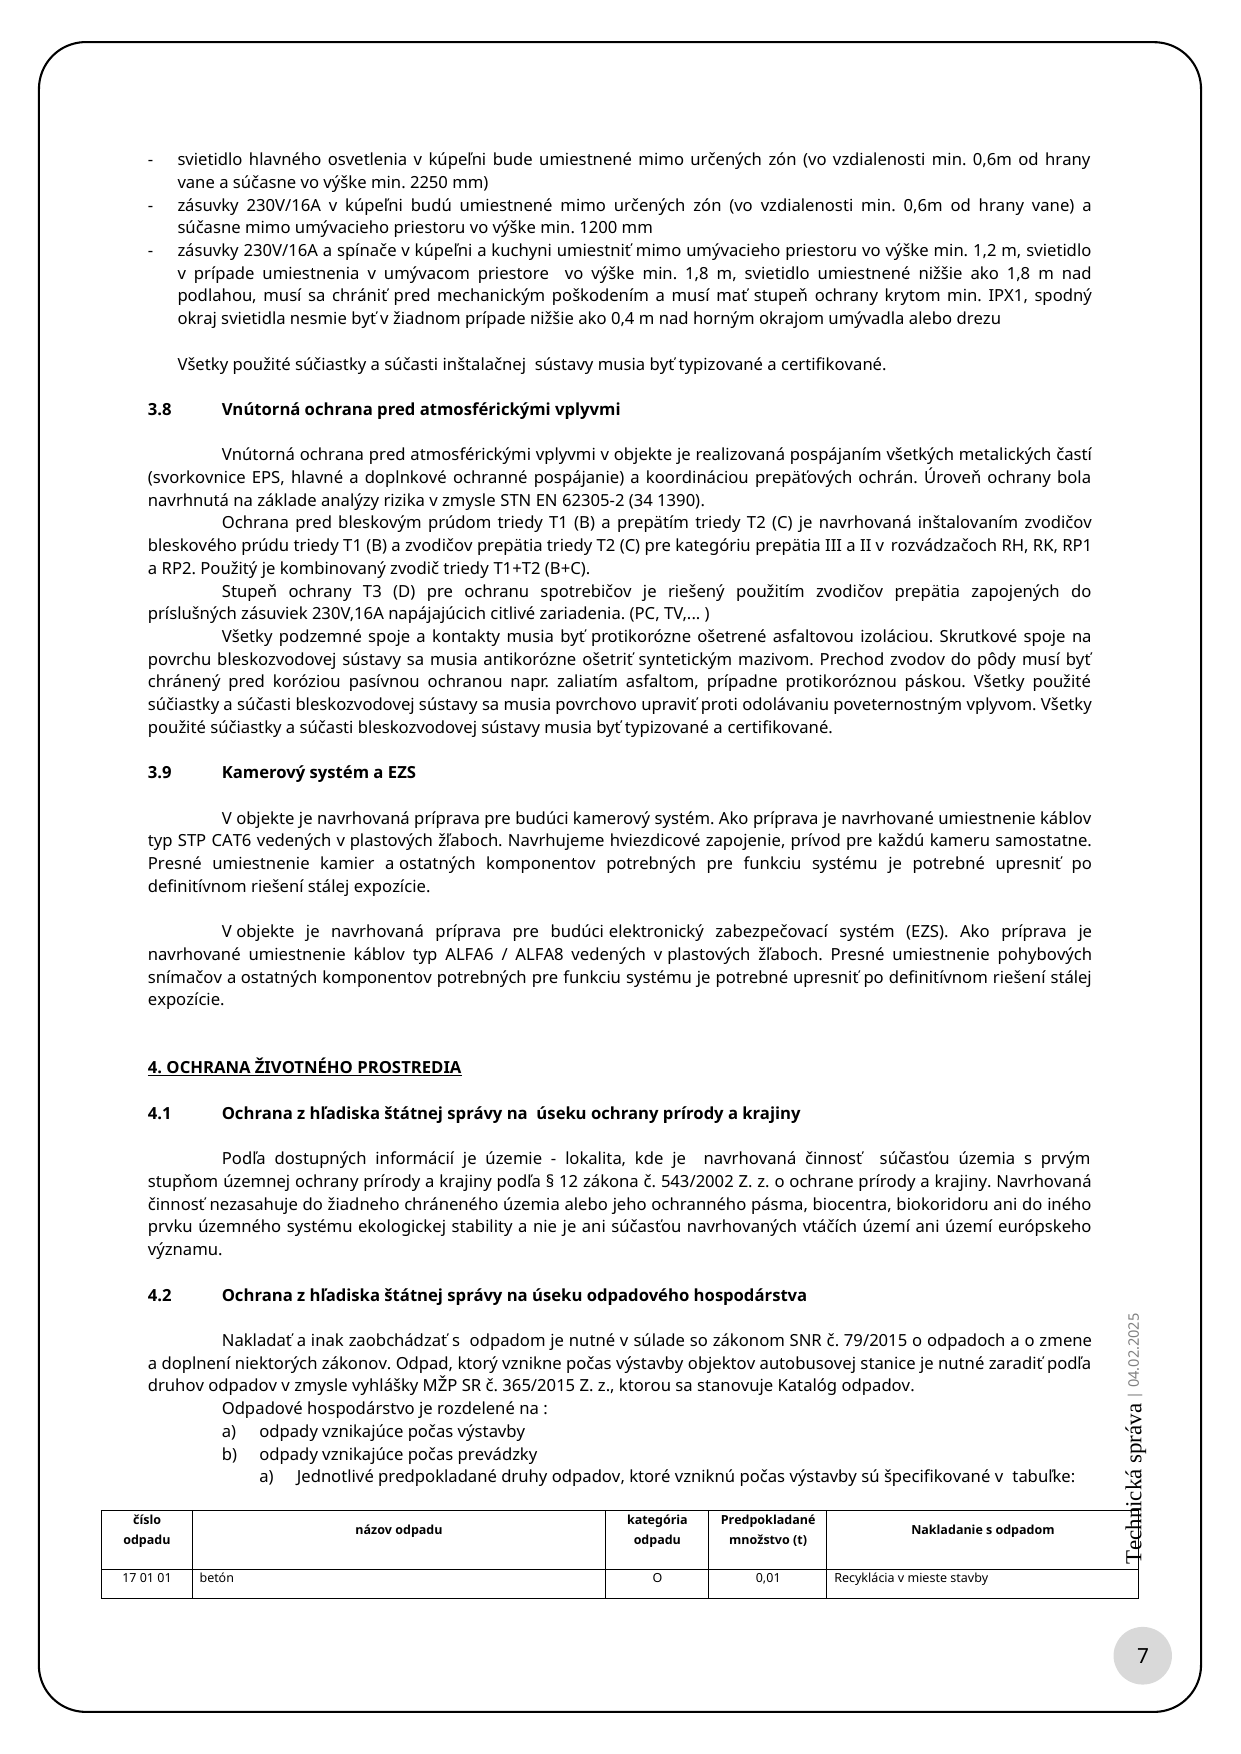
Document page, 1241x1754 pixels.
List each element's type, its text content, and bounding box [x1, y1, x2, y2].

table_cell 17 01 01 [102, 1570, 192, 1598]
list Jednotlivé predpokladané druhy odpadov, ktoré vzniknú počas výstavby sú špecifikované v tabuľke: [259, 1465, 1092, 1487]
list odpady vznikajúce počas výstavby [222, 1419, 1092, 1442]
table_header názov odpadu [193, 1511, 605, 1568]
text 4.2 Ochrana z hľadiska štátnej správy na úseku odpadového hospodárstva [148, 1283, 1092, 1306]
list Všetky použité súčiastky a súčasti inštalačnej sústavy musia byť typizované a certifikované. [177, 352, 1092, 375]
list odpady vznikajúce počas prevádzky [222, 1442, 1092, 1465]
list zásuvky 230V/16A a spínače v kúpeľni a kuchyni umiestniť mimo umývacieho priestoru vo výške min. 1,2 m, svietidlo v prípade umiestnenia v umývacom priestore vo výške min. 1,8 m, svietidlo umiestnené nižšie ako 1,8 m nad podlahou, musí sa chrániť pred mechanickým poškodením a musí mať stupeň ochrany krytom min. IPX1, spodný okraj svietidla nesmie byť v žiadnom prípade nižšie ako 0,4 m nad horným okrajom umývadla alebo drezu [148, 238, 1092, 329]
text 4. OCHRANA ŽIVOTNÉHO PROSTREDIA [148, 1056, 1092, 1079]
text 4.1 Ochrana z hľadiska štátnej správy na úseku ochrany prírody a krajiny [148, 1101, 1092, 1124]
table_header kategória odpadu [606, 1511, 708, 1568]
table_header Nakladanie s odpadom [827, 1511, 1138, 1568]
table_header číslo odpadu [102, 1511, 192, 1568]
text Podľa dostupných informácií je územie - lokalita, kde je navrhovaná činnosť súčasťou územia s prvým stupňom územnej ochrany prírody a krajiny podľa § 12 zákona č. 543/2002 Z. z. o ochrane prírody a krajiny. Navrhovaná činnosť nezasahuje do žiadneho chráneného územia alebo jeho ochranného pásma, biocentra, biokoridoru ani do iného prvku územného systému ekologickej stability a nie je ani súčasťou navrhovaných vtáčích území ani území európskeho významu. [148, 1147, 1092, 1260]
text 3.9 Kamerový systém a EZS [148, 761, 1092, 783]
text Vnútorná ochrana pred atmosférickými vplyvmi v objekte je realizovaná pospájaním všetkých metalických častí (svorkovnice EPS, hlavné a doplnkové ochranné pospájanie) a koordináciou prepäťových ochrán. Úroveň ochrany bola navrhnutá na základe analýzy rizika v zmysle STN EN 62305-2 (34 1390). [148, 443, 1092, 511]
table_cell betón [193, 1570, 605, 1598]
text 3.8 Vnútorná ochrana pred atmosférickými vplyvmi [148, 397, 1092, 420]
table_cell 0,01 [709, 1570, 826, 1598]
list svietidlo hlavného osvetlenia v kúpeľni bude umiestnené mimo určených zón (vo vzdialenosti min. 0,6m od hrany vane a súčasne vo výške min. 2250 mm) [148, 148, 1092, 193]
table_header Predpokladané množstvo (t) [709, 1511, 826, 1568]
list zásuvky 230V/16A v kúpeľni budú umiestnené mimo určených zón (vo vzdialenosti min. 0,6m od hrany vane) a súčasne mimo umývacieho priestoru vo výške min. 1200 mm [148, 193, 1092, 238]
text Ochrana pred bleskovým prúdom triedy T1 (B) a prepätím triedy T2 (C) je navrhovaná inštalovaním zvodičov bleskového prúdu triedy T1 (B) a zvodičov prepätia triedy T2 (C) pre kategóriu prepätia III a II v rozvádzačoch RH, RK, RP1 a RP2. Použitý je kombinovaný zvodič triedy T1+T2 (B+C). [148, 511, 1092, 579]
text V objekte je navrhovaná príprava pre budúci kamerový systém. Ako príprava je navrhované umiestnenie káblov typ STP CAT6 vedených v plastových žľaboch. Navrhujeme hviezdicové zapojenie, prívod pre každú kameru samostatne. Presné umiestnenie kamier a ostatných komponentov potrebných pre funkciu systému je potrebné upresniť po definitívnom riešení stálej expozície. [148, 806, 1092, 897]
text Stupeň ochrany T3 (D) pre ochranu spotrebičov je riešený použitím zvodičov prepätia zapojených do príslušných zásuviek 230V,16A napájajúcich citlivé zariadenia. (PC, TV,... ) [148, 579, 1092, 624]
table_cell O [606, 1570, 708, 1598]
text Odpadové hospodárstvo je rozdelené na : [148, 1397, 1092, 1419]
table_cell Recyklácia v mieste stavby [827, 1570, 1138, 1598]
text V objekte je navrhovaná príprava pre budúci elektronický zabezpečovací systém (EZS). Ako príprava je navrhované umiestnenie káblov typ ALFA6 / ALFA8 vedených v plastových žľaboch. Presné umiestnenie pohybových snímačov a ostatných komponentov potrebných pre funkciu systému je potrebné upresniť po definitívnom riešení stálej expozície. [148, 920, 1092, 1011]
text Všetky podzemné spoje a kontakty musia byť protikorózne ošetrené asfaltovou izoláciou. Skrutkové spoje na povrchu bleskozvodovej sústavy sa musia antikorózne ošetriť syntetickým mazivom. Prechod zvodov do pôdy musí byť chránený pred koróziou pasívnou ochranou napr. zaliatím asfaltom, prípadne protikoróznou páskou. Všetky použité súčiastky a súčasti bleskozvodovej sústavy sa musia povrchovo upraviť proti odolávaniu poveternostným vplyvom. Všetky použité súčiastky a súčasti bleskozvodovej sústavy musia byť typizované a certifikované. [148, 624, 1092, 738]
text Nakladať a inak zaobchádzať s odpadom je nutné v súlade so zákonom SNR č. 79/2015 o odpadoch a o zmene a doplnení niektorých zákonov. Odpad, ktorý vznikne počas výstavby objektov autobusovej stanice je nutné zaradiť podľa druhov odpadov v zmysle vyhlášky MŽP SR č. 365/2015 Z. z., ktorou sa stanovuje Katalóg odpadov. [148, 1328, 1092, 1397]
